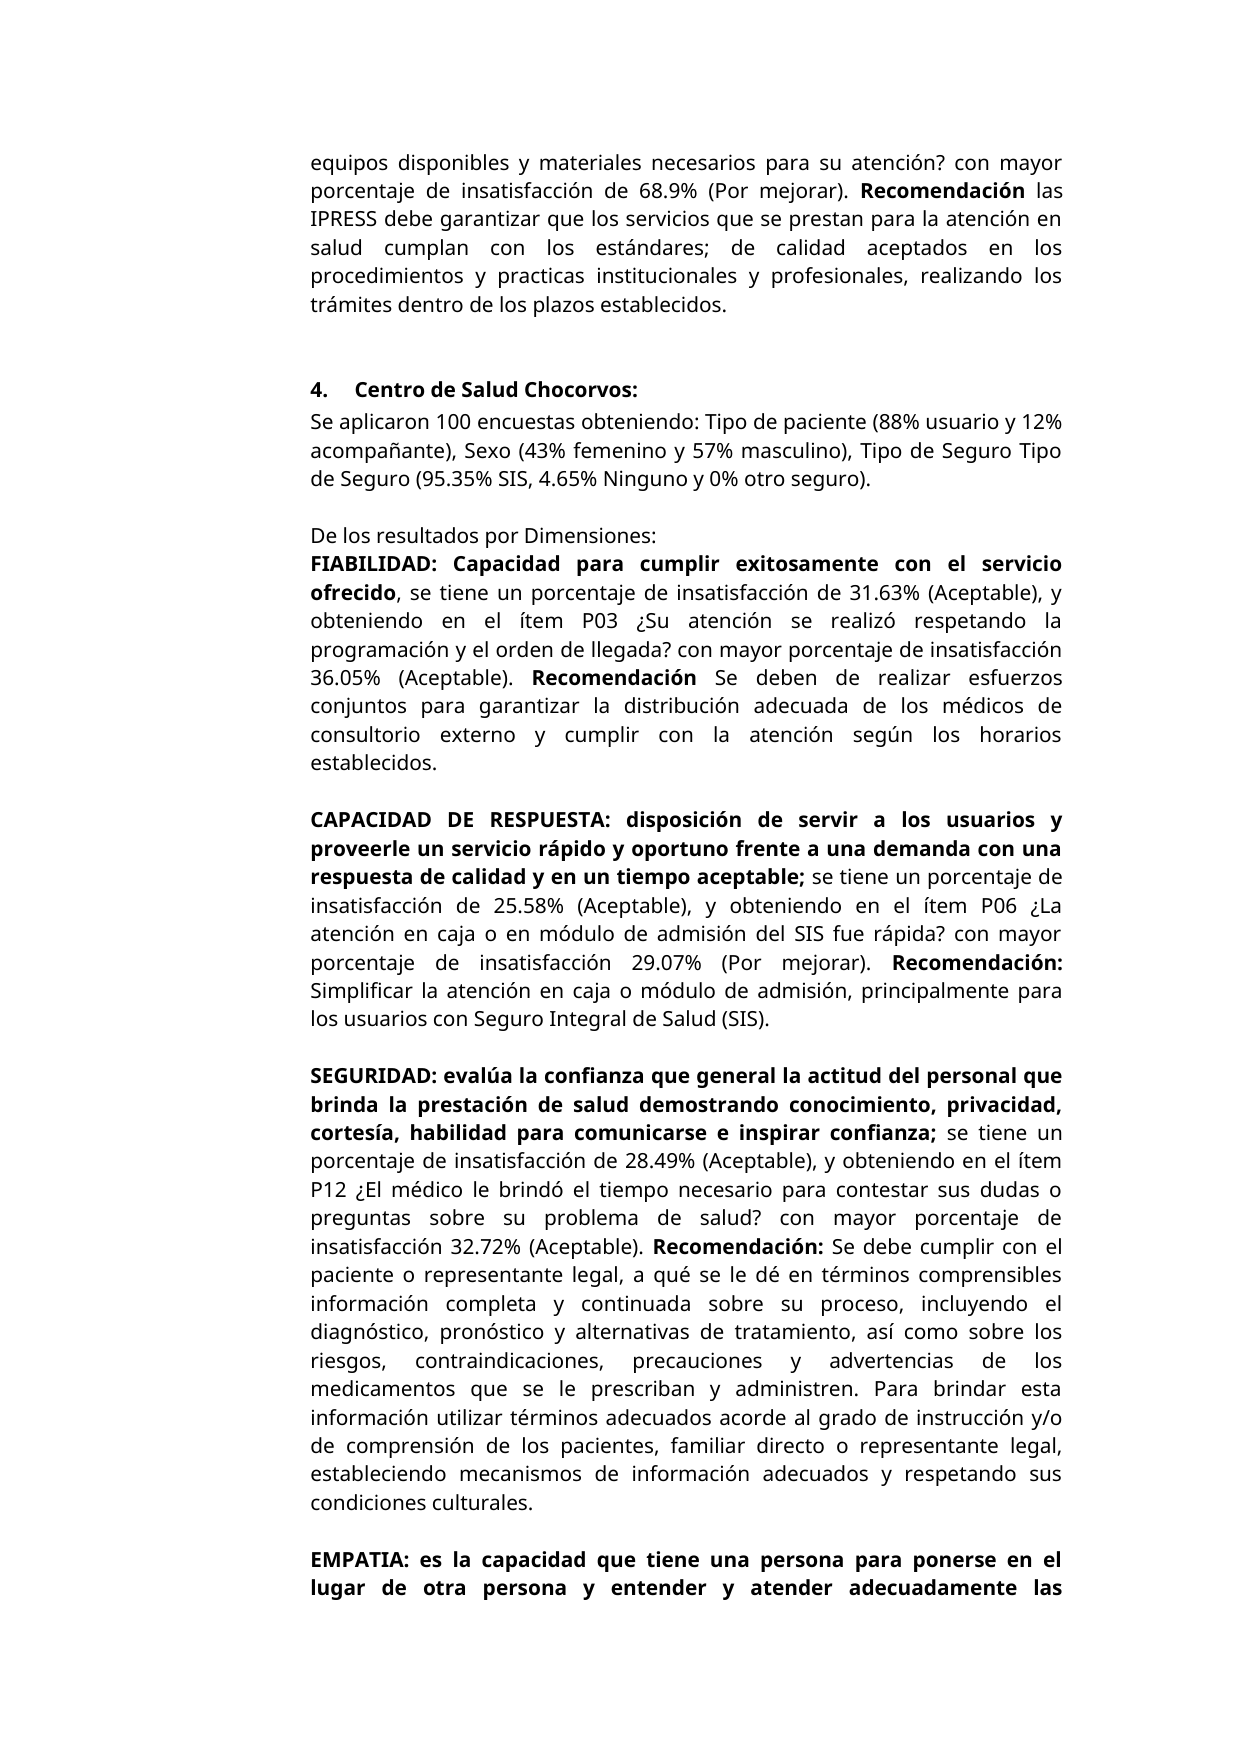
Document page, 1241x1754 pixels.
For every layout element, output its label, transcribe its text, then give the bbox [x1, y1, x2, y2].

text Se aplicaron 100 encuestas obteniendo: Tipo de paciente (88% usuario y 12% acompañante), Sexo (43% femenino y 57% masculino), Tipo de Seguro Tipo de Seguro (95.35% SIS, 4.65% Ninguno y 0% otro seguro). [310, 407, 1063, 493]
list SEGURIDAD: evalúa la confianza que general la actitud del personal que brinda la prestación de salud demostrando conocimiento, privacidad, cortesía, habilidad para comunicarse e inspirar confianza; se tiene un porcentaje de insatisfacción de 28.49% (Aceptable), y obteniendo en el ítem P12 ¿El médico le brindó el tiempo necesario para contestar sus dudas o preguntas sobre su problema de salud? con mayor porcentaje de insatisfacción 32.72% (Aceptable). Recomendación: Se debe cumplir con el paciente o representante legal, a qué se le dé en términos comprensibles información completa y continuada sobre su proceso, incluyendo el diagnóstico, pronóstico y alternativas de tratamiento, así como sobre los riesgos, contraindicaciones, precauciones y advertencias de los medicamentos que se le prescriban y administren. Para brindar esta información utilizar términos adecuados acorde al grado de instrucción y/o de comprensión de los pacientes, familiar directo o representante legal, estableciendo mecanismos de información adecuados y respetando sus condiciones culturales. [310, 1061, 1063, 1516]
list CAPACIDAD DE RESPUESTA: disposición de servir a los usuarios y proveerle un servicio rápido y oportuno frente a una demanda con una respuesta de calidad y en un tiempo aceptable; se tiene un porcentaje de insatisfacción de 25.58% (Aceptable), y obteniendo en el ítem P06 ¿La atención en caja o en módulo de admisión del SIS fue rápida? con mayor porcentaje de insatisfacción 29.07% (Por mejorar). Recomendación: Simplificar la atención en caja o módulo de admisión, principalmente para los usuarios con Seguro Integral de Salud (SIS). [310, 805, 1063, 1033]
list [310, 148, 1063, 318]
list Centro de Salud Chocorvos: [310, 375, 1063, 403]
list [310, 1545, 1063, 1602]
list De los resultados por Dimensiones: [310, 521, 1063, 549]
list FIABILIDAD: Capacidad para cumplir exitosamente con el servicio ofrecido, se tiene un porcentaje de insatisfacción de 31.63% (Aceptable), y obteniendo en el ítem P03 ¿Su atención se realizó respetando la programación y el orden de llegada? con mayor porcentaje de insatisfacción 36.05% (Aceptable). Recomendación Se deben de realizar esfuerzos conjuntos para garantizar la distribución adecuada de los médicos de consultorio externo y cumplir con la atención según los horarios establecidos. [310, 549, 1063, 777]
